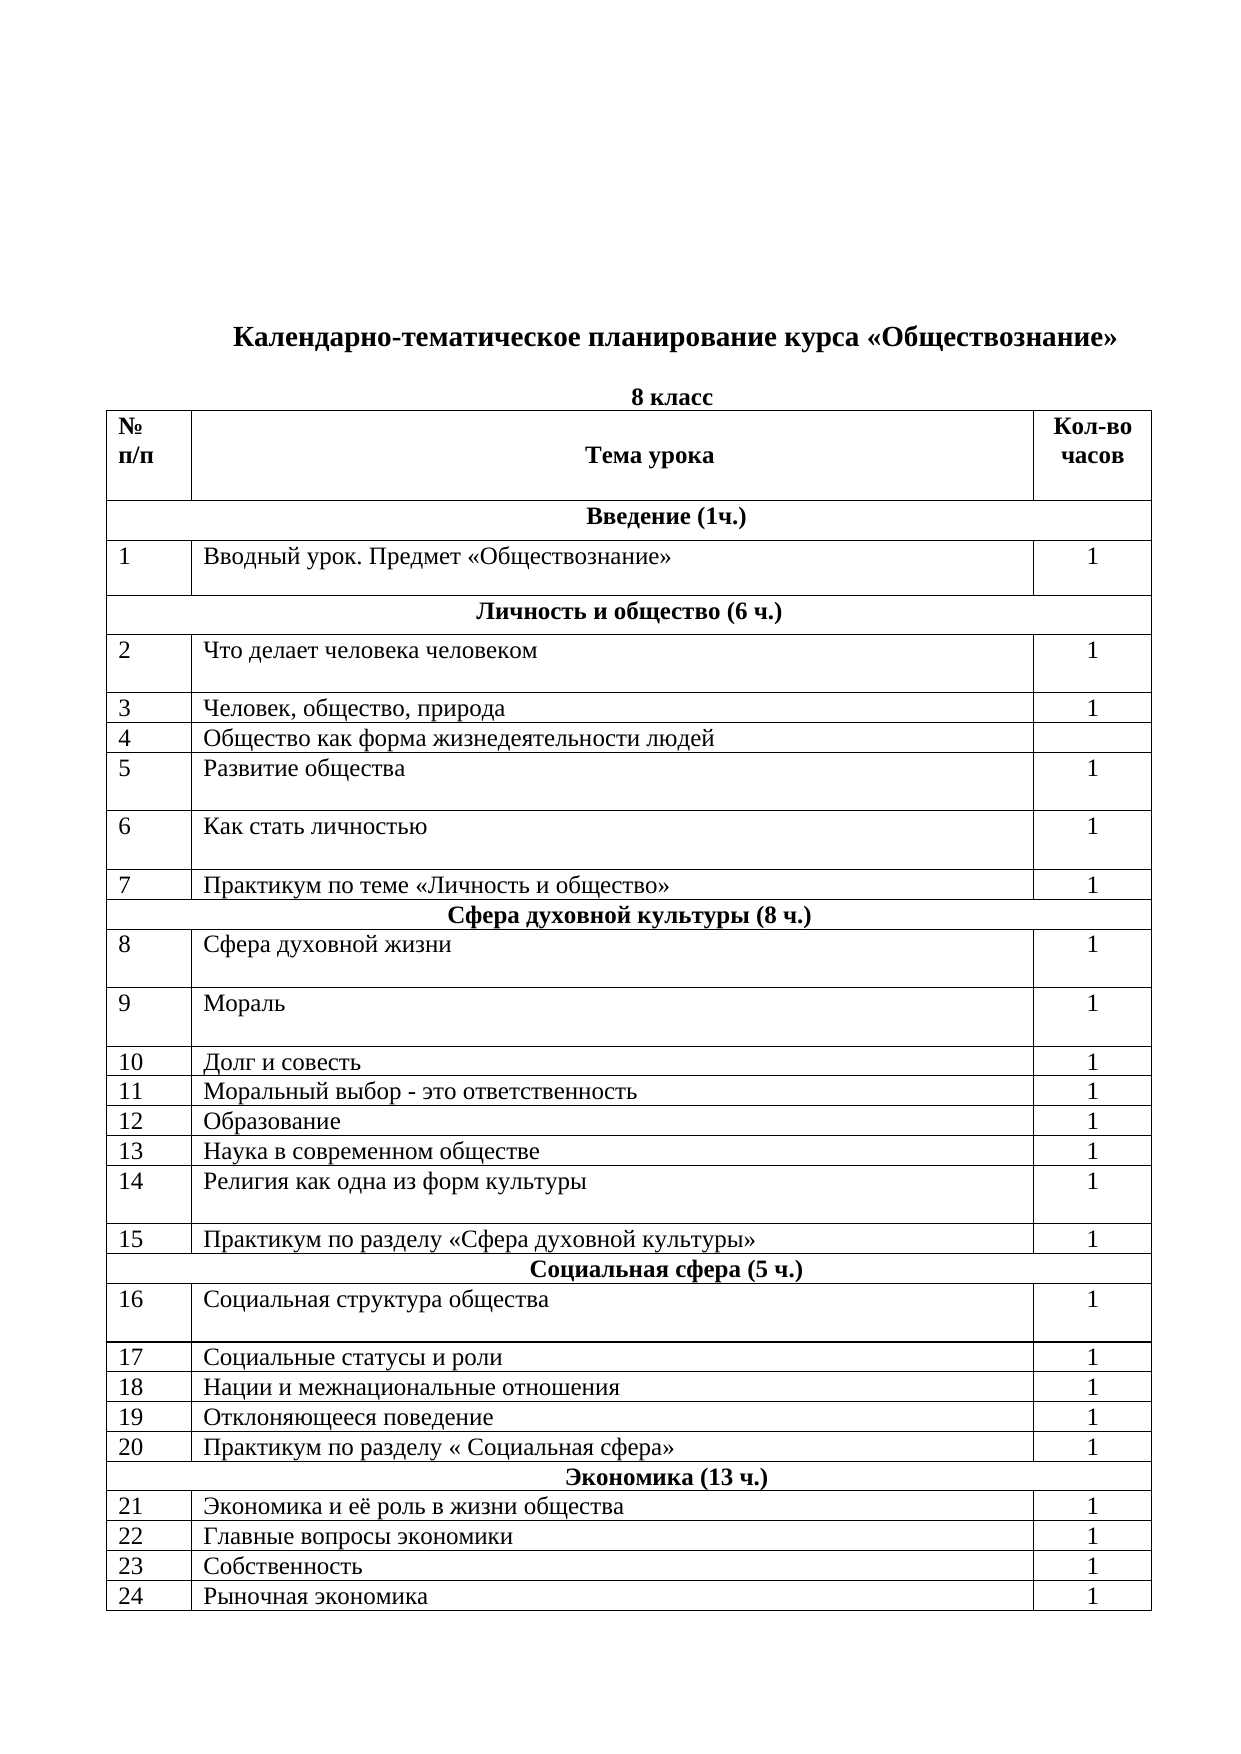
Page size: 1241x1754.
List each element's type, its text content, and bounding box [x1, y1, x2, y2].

table_cell Человек, общество, природа [192, 693, 1033, 722]
table_cell 1 [1034, 988, 1151, 1046]
table_cell 1 [1034, 930, 1151, 987]
table_cell 1 [1034, 1166, 1151, 1223]
table_cell Отклоняющееся поведение [192, 1402, 1033, 1431]
table_cell 8 [107, 930, 191, 987]
table_cell Что делает человека человеком [192, 635, 1033, 692]
table_cell 1 [1034, 1581, 1151, 1609]
table_cell 1 [1034, 811, 1151, 869]
table_cell Экономика и её роль в жизни общества [192, 1491, 1033, 1520]
table_cell 9 [107, 988, 191, 1046]
table_cell Сфера духовной культуры (8 ч.) [107, 900, 1151, 928]
table_cell Развитие общества [192, 753, 1033, 810]
table_cell Вводный урок. Предмет «Обществознание» [192, 541, 1033, 595]
table_cell Рыночная экономика [192, 1581, 1033, 1609]
table_cell Образование [192, 1106, 1033, 1135]
table_cell 1 [107, 541, 191, 595]
table_cell 2 [107, 635, 191, 692]
table_cell Мораль [192, 988, 1033, 1046]
table_cell 6 [107, 811, 191, 869]
text Календарно-тематическое планирование курса «Обществознание» [118, 319, 1152, 353]
table_cell 1 [1034, 1551, 1151, 1580]
text 8 класс [118, 382, 1152, 410]
table_cell Религия как одна из форм культуры [192, 1166, 1033, 1223]
table_cell 1 [1034, 1372, 1151, 1401]
table_cell Моральный выбор - это ответственность [192, 1076, 1033, 1105]
table_cell Личность и общество (6 ч.) [107, 596, 1151, 634]
table_cell 1 [1034, 1491, 1151, 1520]
table_cell 14 [107, 1166, 191, 1223]
table_cell Собственность [192, 1551, 1033, 1580]
table_cell 1 [1034, 1432, 1151, 1461]
table_cell [1034, 723, 1045, 752]
table_header Тема урока [192, 411, 1033, 500]
table_cell 1 [1034, 753, 1151, 810]
table_cell 1 [1034, 1284, 1151, 1341]
table_cell Социальные статусы и роли [192, 1343, 1033, 1371]
table_cell Нации и межнациональные отношения [192, 1372, 1033, 1401]
table_header Кол-во часов [1034, 411, 1151, 500]
table_cell Введение (1ч.) [107, 501, 1151, 540]
table_cell Практикум по теме «Личность и общество» [192, 870, 1033, 899]
table_cell 5 [107, 753, 191, 810]
table_cell Как стать личностью [192, 811, 1033, 869]
table_cell Долг и совесть [192, 1047, 1033, 1075]
table_cell 1 [1034, 1402, 1151, 1431]
table_cell [1141, 723, 1151, 752]
table_cell 1 [1034, 541, 1151, 595]
table_cell Социальная сфера (5 ч.) [107, 1254, 1151, 1283]
table_cell Социальная структура общества [192, 1284, 1033, 1341]
table_cell Общество как форма жизнедеятельности людей [192, 723, 1033, 752]
table_cell Экономика (13 ч.) [107, 1462, 1151, 1490]
table_cell 1 [1034, 635, 1151, 692]
table_header № п/п [107, 411, 191, 500]
table_cell Сфера духовной жизни [192, 930, 1033, 987]
table_cell Наука в современном обществе [192, 1136, 1033, 1165]
table_cell 1 [1034, 1343, 1151, 1371]
table_cell 1 [1034, 1521, 1151, 1550]
table_cell Главные вопросы экономики [192, 1521, 1033, 1550]
table_cell 16 [107, 1284, 191, 1341]
table_cell Практикум по разделу «Сфера духовной культуры» [192, 1224, 1033, 1253]
table_cell Практикум по разделу « Социальная сфера» [192, 1432, 1033, 1461]
